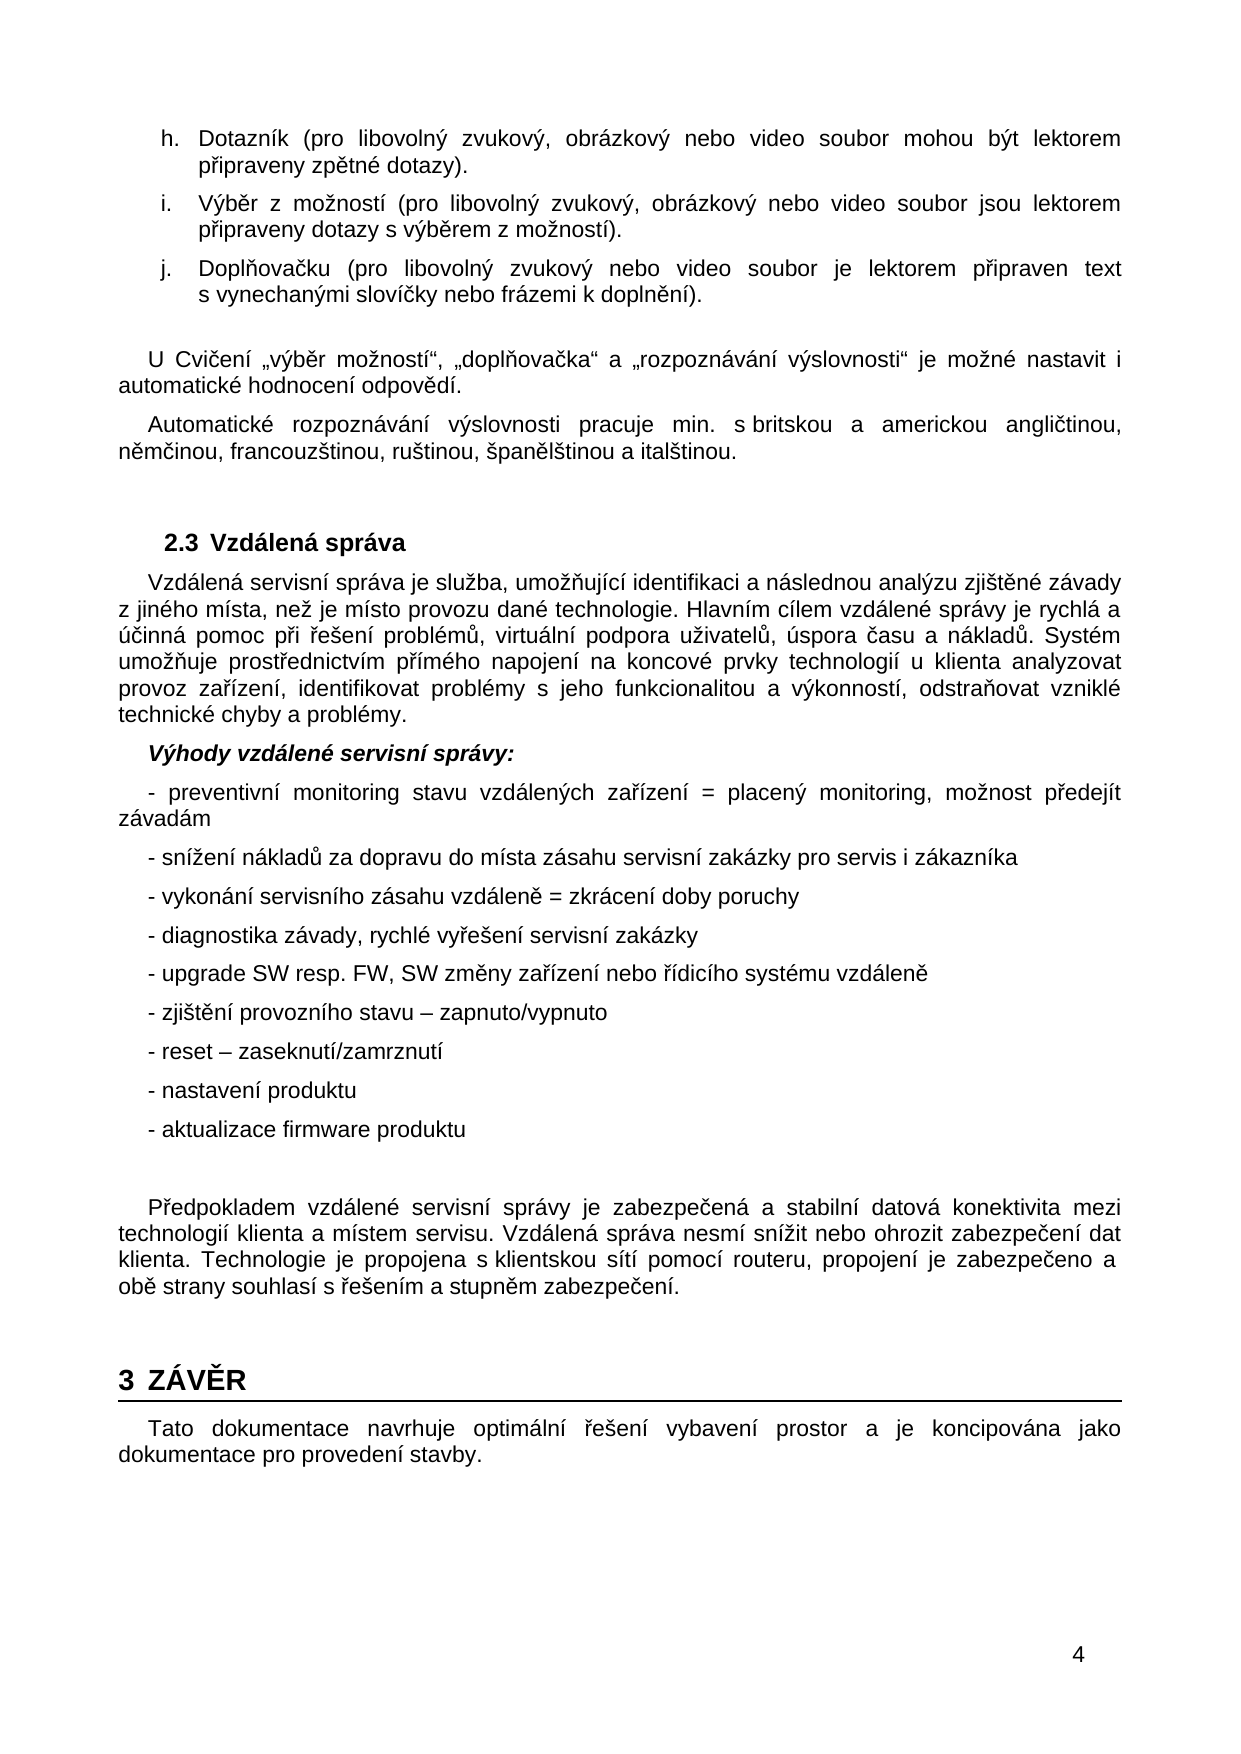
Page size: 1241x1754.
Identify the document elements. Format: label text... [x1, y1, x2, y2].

text - vykonání servisního zásahu vzdáleně = zkrácení doby poruchy [118, 883, 1122, 909]
list Doplňovačku (pro libovolný zvukový nebo video soubor je lektorem připraven text s vynechanými slovíčky nebo frázemi k doplnění). [161, 254, 1122, 307]
text Vzdálená servisní správa je služba, umožňující identifikaci a následnou analýzu zjištěné závady z jiného místa, než je místo provozu dané technologie. Hlavním cílem vzdálené správy je rychlá a účinná pomoc při řešení problémů, virtuální podpora uživatelů, úspora času a nákladů. Systém umožňuje prostřednictvím přímého napojení na koncové prvky technologií u klienta analyzovat provoz zařízení, identifikovat problémy s jeho funkcionalitou a výkonností, odstraňovat vzniklé technické chyby a problémy. [118, 569, 1122, 727]
text - upgrade SW resp. FW, SW změny zařízení nebo řídicího systému vzdáleně [118, 960, 1122, 987]
text - reset – zaseknutí/zamrznutí [118, 1038, 1122, 1064]
text - preventivní monitoring stavu vzdálených zařízení = placený monitoring, možnost předejít závadám [118, 779, 1122, 831]
list Výběr z možností (pro libovolný zvukový, obrázkový nebo video soubor jsou lektorem připraveny dotazy s výběrem z možností). [161, 190, 1122, 243]
text Tato dokumentace navrhuje optimální řešení vybavení prostor a je koncipována jako dokumentace pro provedení stavby. [118, 1414, 1122, 1467]
text Předpokladem vzdálené servisní správy je zabezpečená a stabilní datová konektivita mezi technologií klienta a místem servisu. Vzdálená správa nesmí snížit nebo ohrozit zabezpečení dat klienta. Technologie je propojena s klientskou sítí pomocí routeru, propojení je zabezpečeno a obě strany souhlasí s řešením a stupněm zabezpečení. [118, 1193, 1122, 1299]
text - diagnostika závady, rychlé vyřešení servisní zakázky [118, 922, 1122, 948]
text - snížení nákladů za dopravu do místa zásahu servisní zakázky pro servis i zákazníka [118, 844, 1122, 870]
text Výhody vzdálené servisní správy: [118, 740, 1122, 766]
list Dotazník (pro libovolný zvukový, obrázkový nebo video soubor mohou být lektorem připraveny zpětné dotazy). [161, 125, 1122, 178]
subtitle Vzdálená správa [164, 528, 1122, 557]
text - zjištění provozního stavu – zapnuto/vypnuto [118, 999, 1122, 1026]
text Automatické rozpoznávání výslovnosti pracuje min. s britskou a americkou angličtinou, němčinou, francouzštinou, ruštinou, španělštinou a italštinou. [118, 411, 1122, 464]
text - aktualizace firmware produktu [118, 1116, 1122, 1142]
text U Cvičení „výběr možností“, „doplňovačka“ a „rozpoznávání výslovnosti“ je možné nastavit i automatické hodnocení odpovědí. [118, 346, 1122, 399]
subtitle ZÁVĚR [118, 1363, 1122, 1400]
text - nastavení produktu [118, 1077, 1122, 1103]
